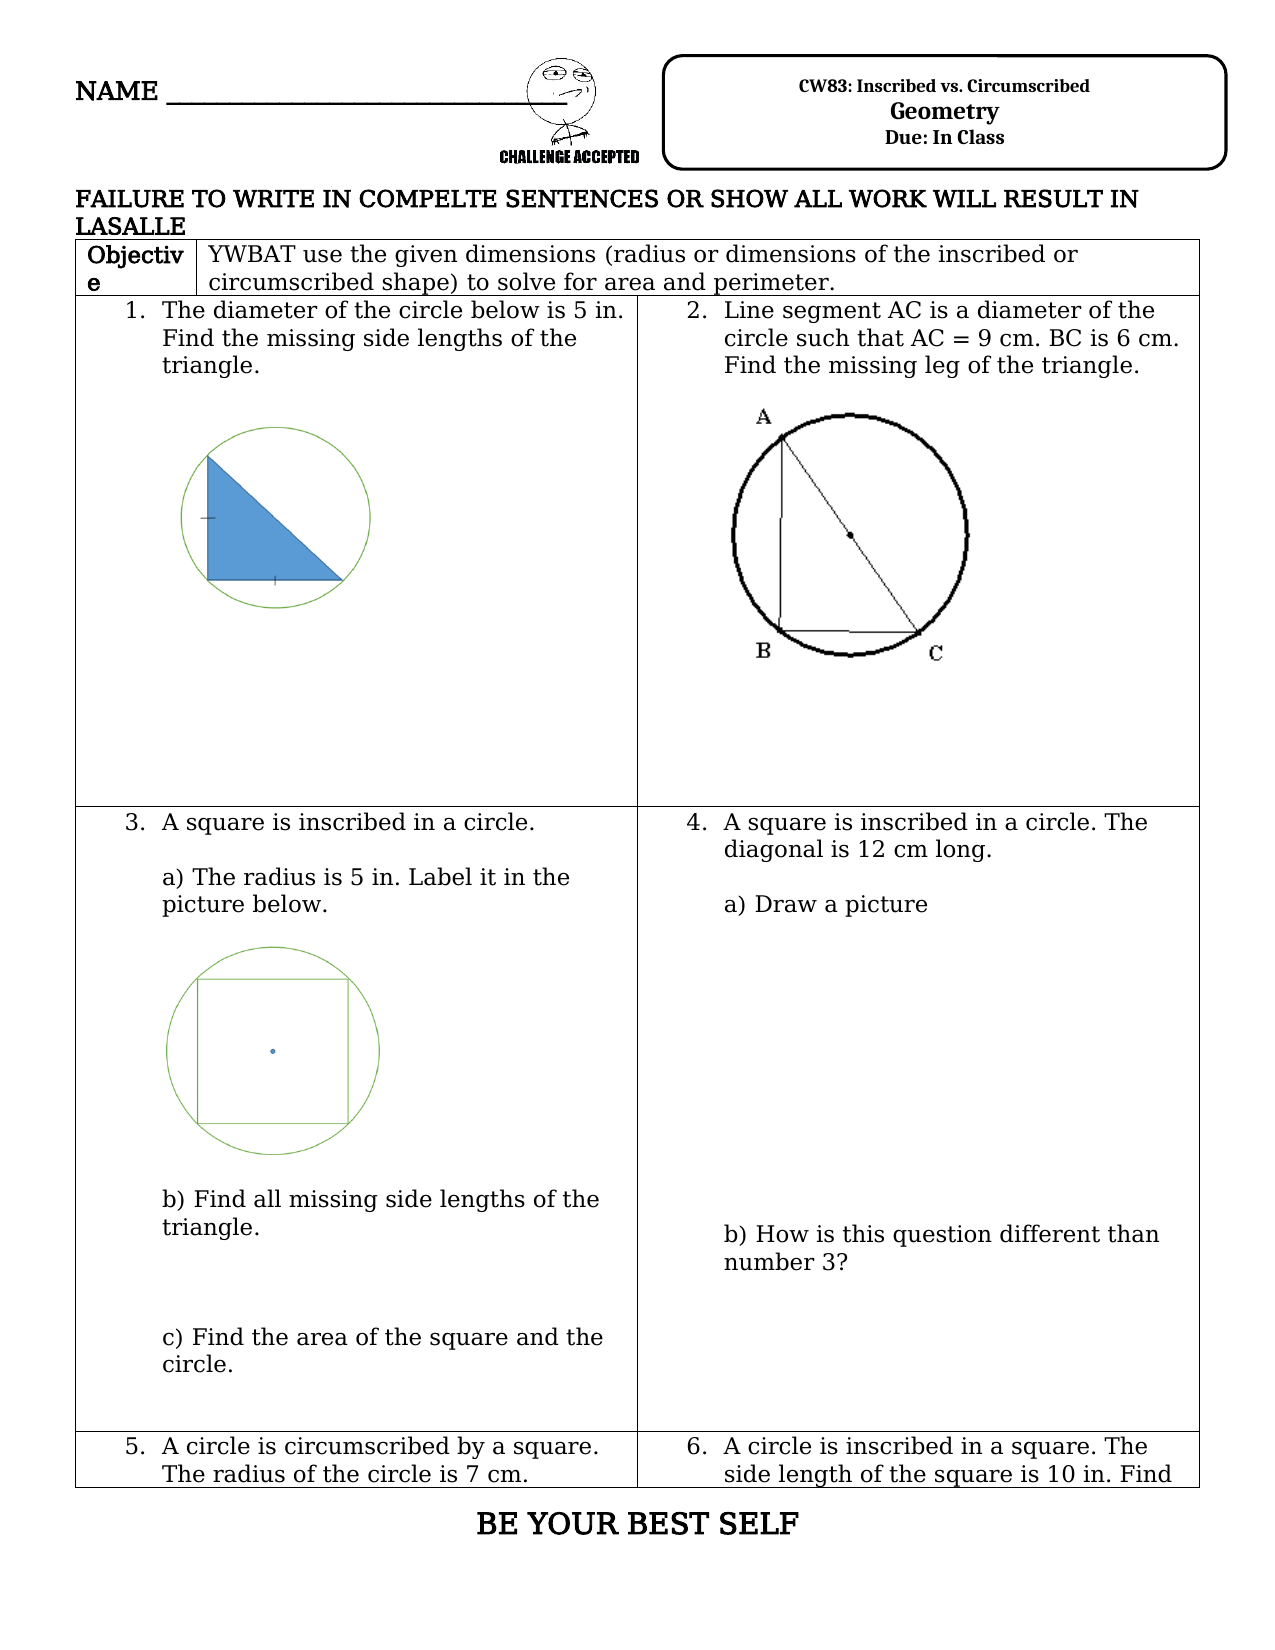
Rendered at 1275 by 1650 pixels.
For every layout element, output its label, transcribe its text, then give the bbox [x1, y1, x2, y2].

picture [161, 406, 403, 643]
table_cell Line segment AC is a diameter of the circle such that AC = 9 cm. BC is 6 cm. Find the missing leg of the triangle. [638, 296, 1199, 806]
picture [477, 55, 656, 167]
text FAILURE TO WRITE IN COMPELTE SENTENCES OR SHOW ALL WORK WILL RESULT IN LASALLE [75, 184, 1200, 239]
table_header YWBAT use the given dimensions (radius or dimensions of the inscribed or circumscribed shape) to solve for area and perimeter. [197, 240, 1199, 295]
table_cell A square is inscribed in a circle. The diagonal is 12 cm long. a) Draw a picture b) How is this question different than number 3? [638, 807, 1199, 1431]
picture [161, 944, 385, 1158]
table_cell A circle is inscribed in a square. The side length of the square is 10 in. Find the area of the square and the area of the circle. [638, 1432, 1199, 1487]
table_cell The diameter of the circle below is 5 in. Find the missing side lengths of the triangle. [76, 296, 637, 806]
picture [723, 406, 984, 694]
table_header Objective [76, 240, 196, 295]
table_cell A square is inscribed in a circle. a) The radius is 5 in. Label it in the picture below. b) Find all missing side lengths of the triangle. c) Find the area of the square and the circle. [76, 807, 637, 1431]
